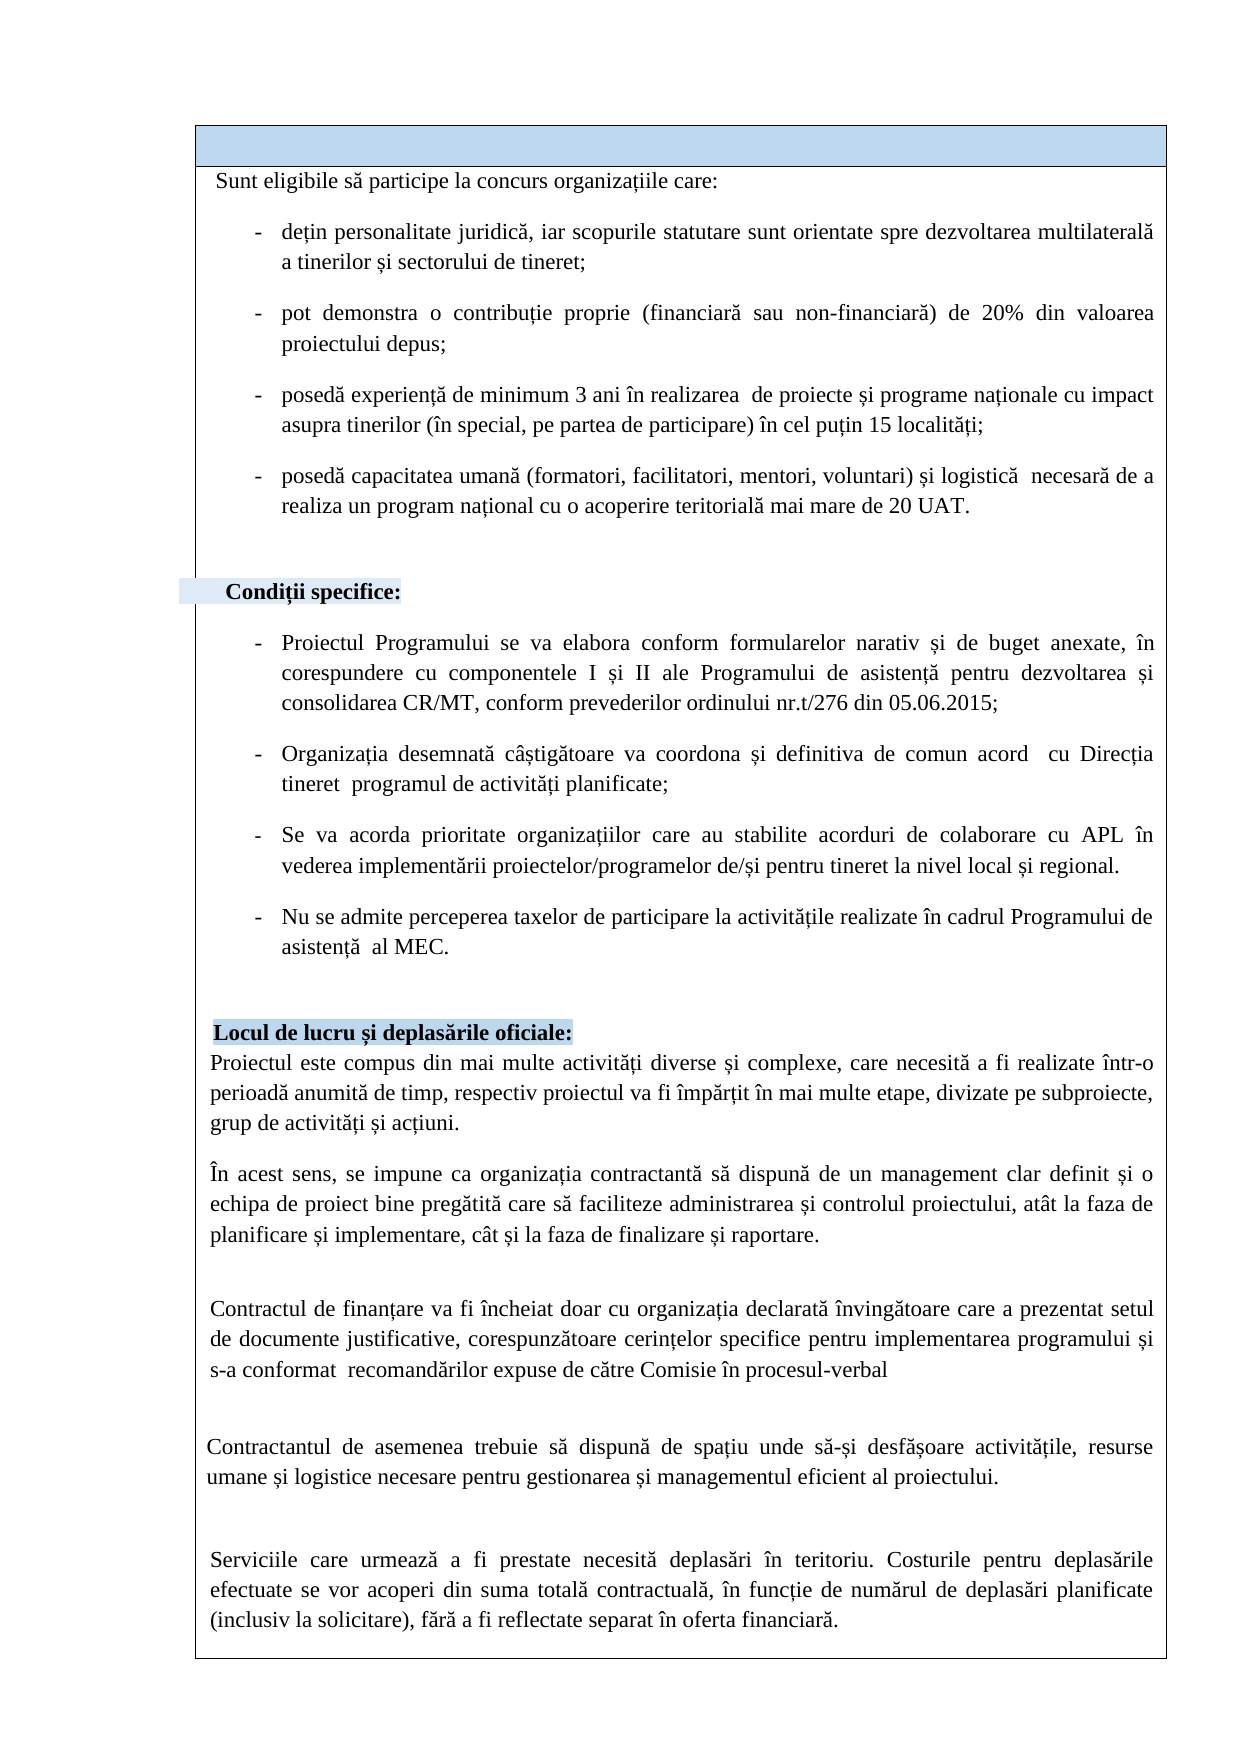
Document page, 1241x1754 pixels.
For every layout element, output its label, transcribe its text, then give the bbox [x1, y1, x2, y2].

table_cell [196, 126, 1166, 166]
